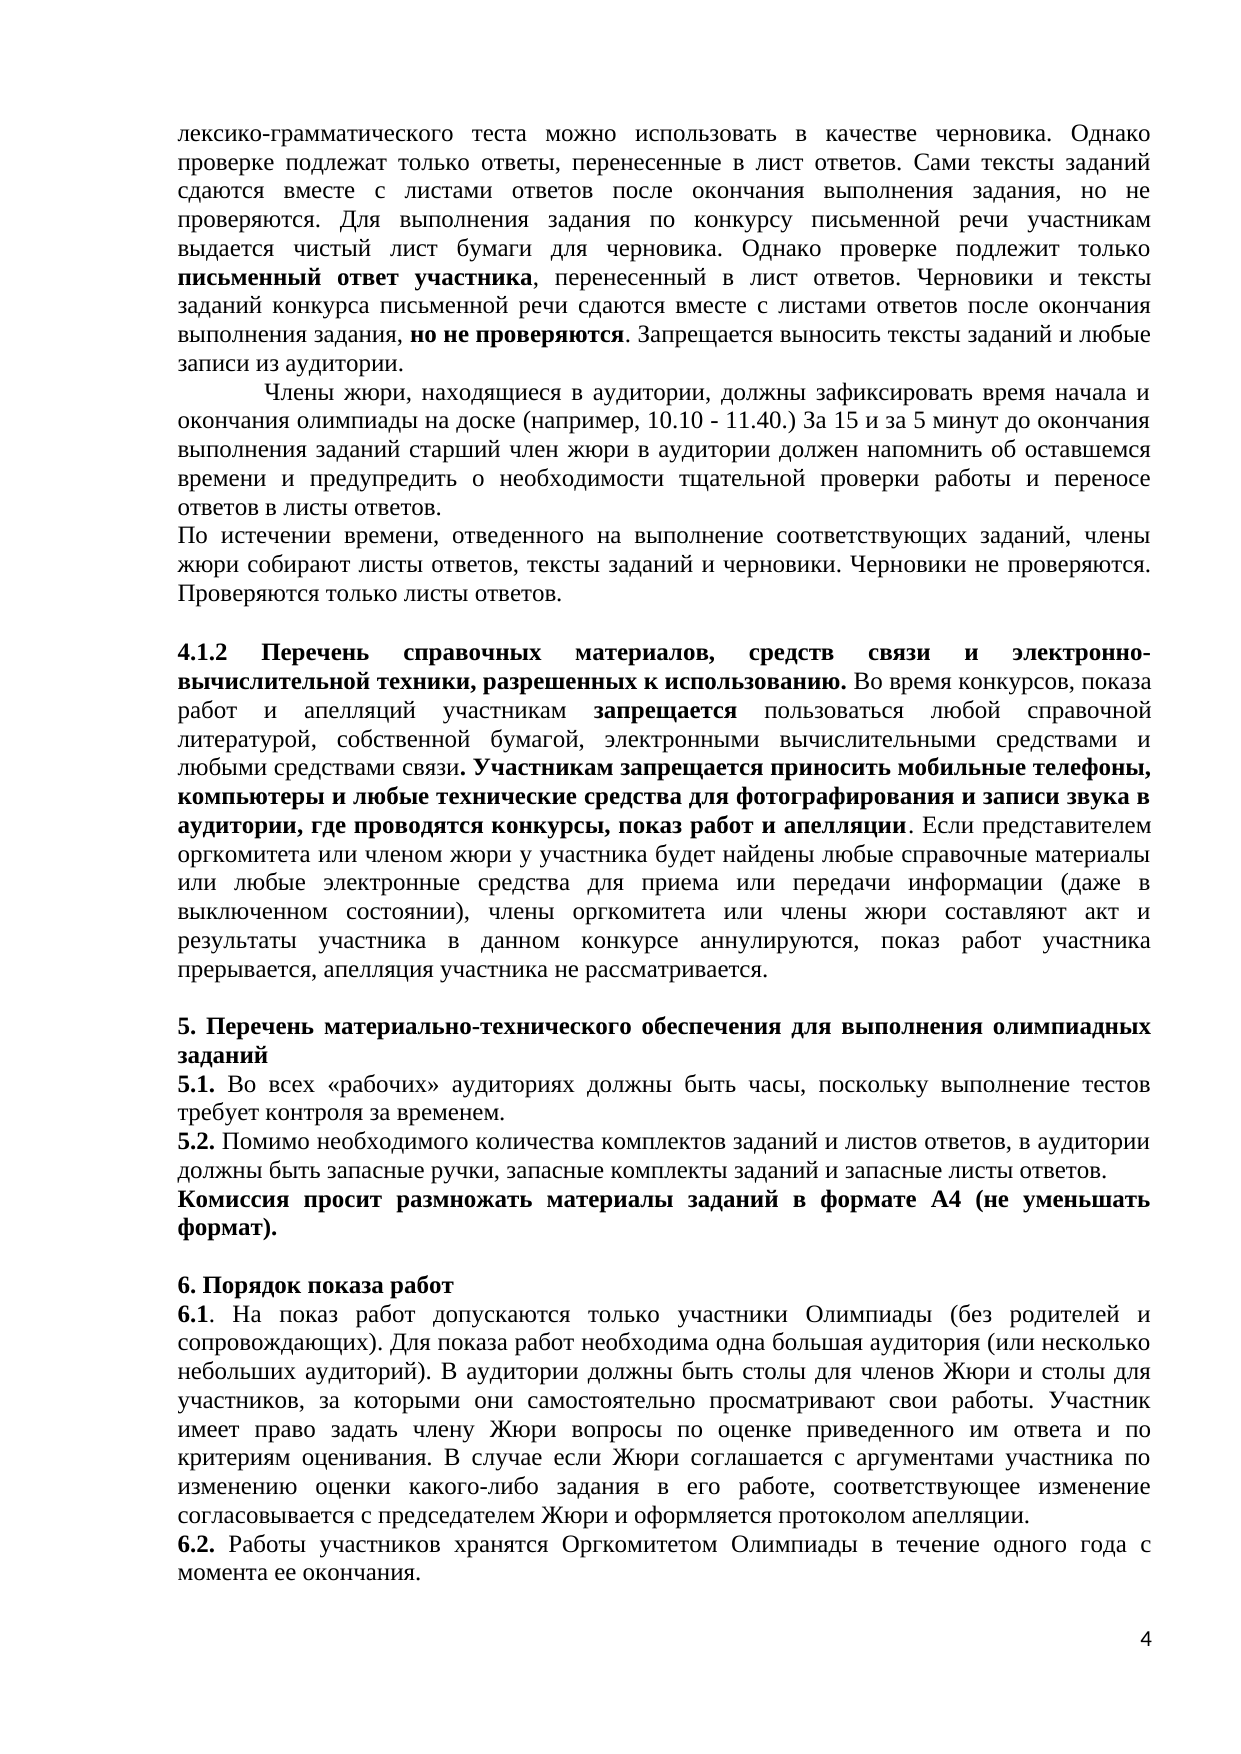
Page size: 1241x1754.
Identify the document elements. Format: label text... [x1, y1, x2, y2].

text 5.2. Помимо необходимого количества комплектов заданий и листов ответов, в аудитории должны быть запасные ручки, запасные комплекты заданий и запасные листы ответов. [177, 1126, 1152, 1184]
text 6.1. На показ работ допускаются только участники Олимпиады (без родителей и сопровождающих). Для показа работ необходима одна большая аудитория (или несколько небольших аудиторий). В аудитории должны быть столы для членов Жюри и столы для участников, за которыми они самостоятельно просматривают свои работы. Участник имеет право задать члену Жюри вопросы по оценке приведенного им ответа и по критериям оценивания. В случае если Жюри соглашается с аргументами участника по изменению оценки какого-либо задания в его работе, соответствующее изменение согласовывается с председателем Жюри и оформляется протоколом апелляции. [177, 1299, 1152, 1529]
text 5.1. Во всех «рабочих» аудиториях должны быть часы, поскольку выполнение тестов требует контроля за временем. [177, 1069, 1152, 1126]
text Члены жюри, находящиеся в аудитории, должны зафиксировать время начала и окончания олимпиады на доске (например, 10.10 - 11.40.) За 15 и за 5 минут до окончания выполнения заданий старший член жюри в аудитории должен напомнить об оставшемся времени и предупредить о необходимости тщательной проверки работы и переносе ответов в листы ответов. [177, 377, 1152, 521]
text 4.1.2 Перечень справочных материалов, средств связи и электронно-вычислительной техники, разрешенных к использованию. Во время конкурсов, показа работ и апелляций участникам запрещается пользоваться любой справочной литературой, собственной бумагой, электронными вычислительными средствами и любыми средствами связи. Участникам запрещается приносить мобильные телефоны, компьютеры и любые технические средства для фотографирования и записи звука в аудитории, где проводятся конкурсы, показ работ и апелляции. Если представителем оргкомитета или членом жюри у участника будет найдены любые справочные материалы или любые электронные средства для приема или передачи информации (даже в выключенном состоянии), члены оргкомитета или члены жюри составляют акт и результаты участника в данном конкурсе аннулируются, показ работ участника прерывается, апелляция участника не рассматривается. [177, 637, 1152, 982]
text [177, 118, 1152, 377]
text 5. Перечень материально-технического обеспечения для выполнения олимпиадных заданий [177, 1011, 1152, 1069]
text 6.2. Работы участников хранятся Оргкомитетом Олимпиады в течение одного года с момента ее окончания. [177, 1529, 1152, 1586]
text Комиссия просит размножать материалы заданий в формате А4 (не уменьшать формат). [177, 1184, 1152, 1241]
text 6. Порядок показа работ [177, 1270, 1152, 1299]
text По истечении времени, отведенного на выполнение соответствующих заданий, члены жюри собирают листы ответов, тексты заданий и черновики. Черновики не проверяются. Проверяются только листы ответов. [177, 521, 1152, 607]
